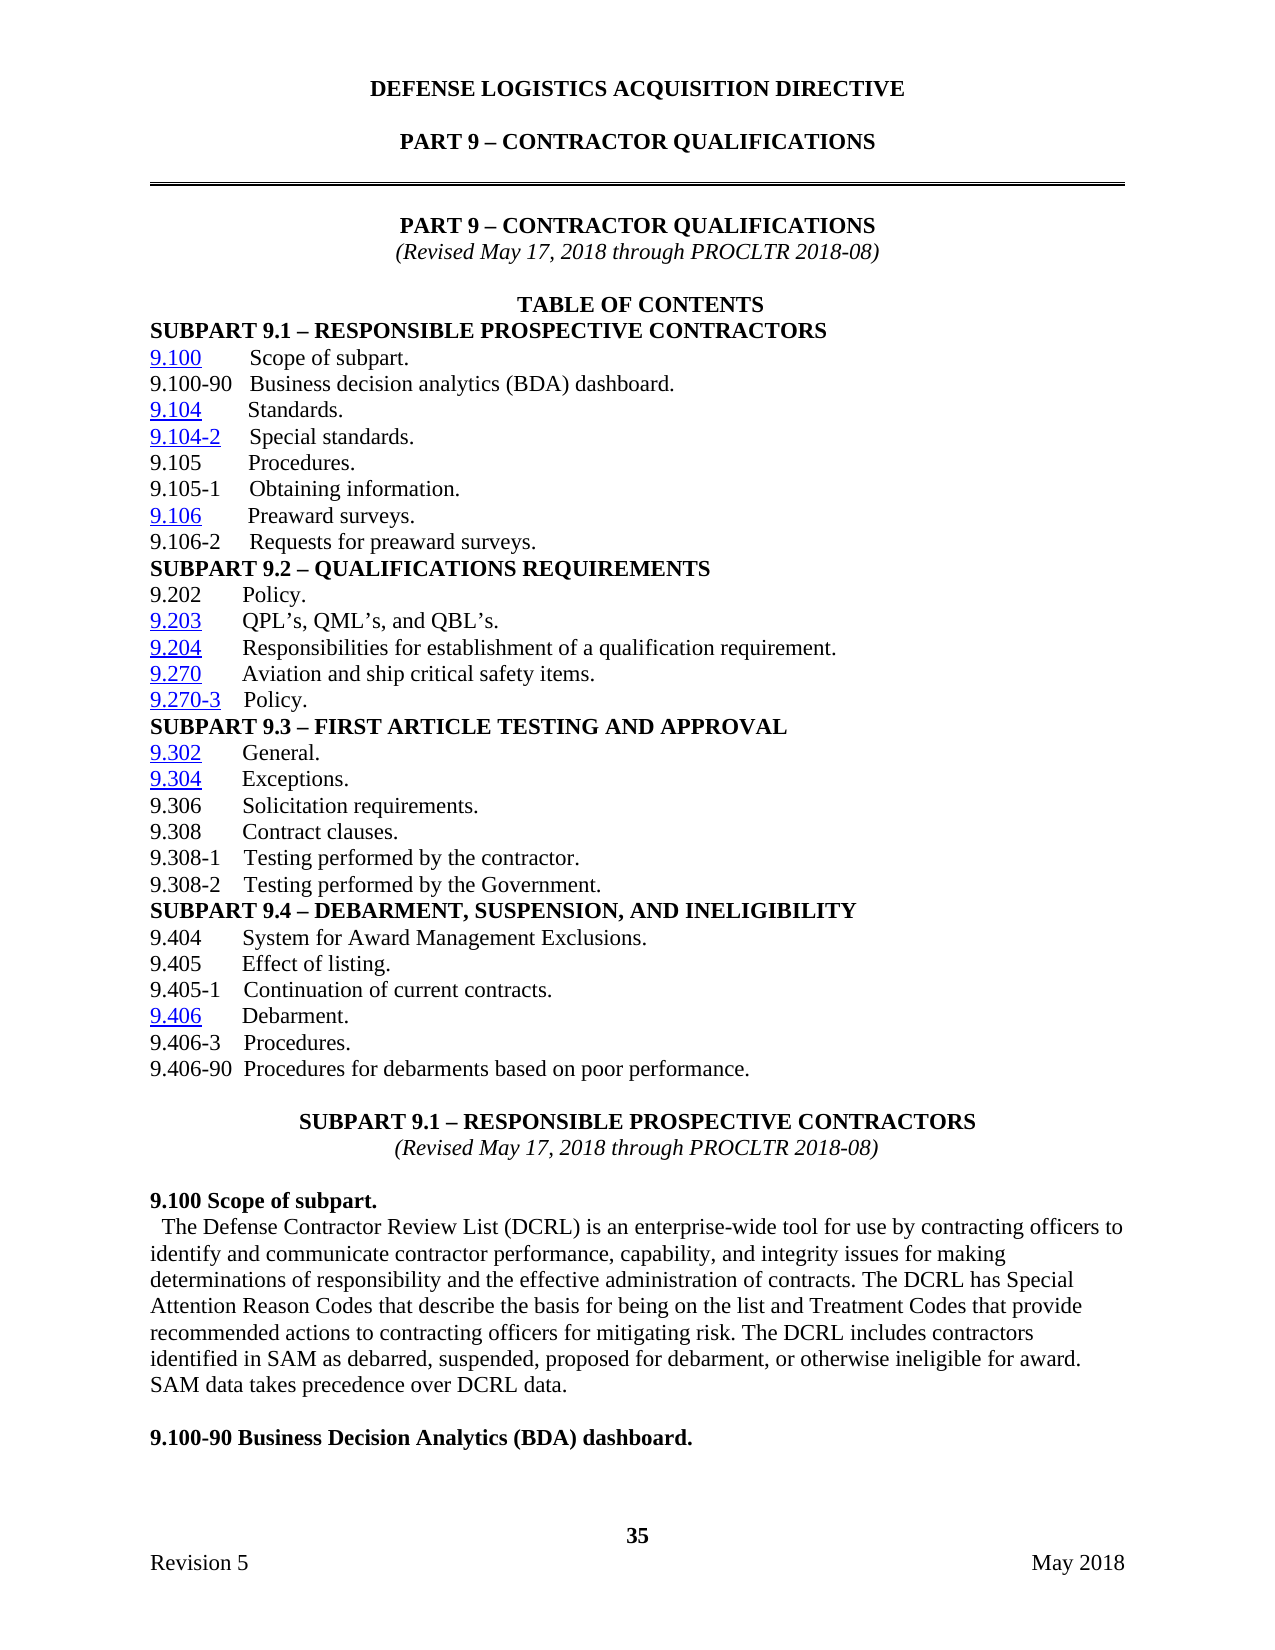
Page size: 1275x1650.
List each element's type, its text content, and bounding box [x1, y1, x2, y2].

text 9.308-2 Testing performed by the Government. [150, 871, 1125, 897]
text 9.202 Policy. [150, 581, 1125, 607]
text 9.404 System for Award Management Exclusions. [150, 923, 1125, 950]
text 9.270-3 Policy. [150, 686, 1125, 713]
text 9.406 Debarment. [150, 1003, 1125, 1029]
text 9.405-1 Continuation of current contracts. [150, 976, 1125, 1003]
text 9.106-2 Requests for preaward surveys. [150, 528, 1125, 554]
text 9.203 QPL’s, QML’s, and QBL’s. [150, 607, 1125, 634]
text 9.306 Solicitation requirements. [150, 792, 1125, 818]
text 9.106 Preaward surveys. [150, 502, 1125, 528]
text 9.105-1 Obtaining information. [150, 476, 1125, 502]
text 9.105 Procedures. [150, 449, 1125, 476]
text (Revised May 17, 2018 through PROCLTR 2018-08) [150, 1134, 1125, 1161]
text 9.100 Scope of subpart. [150, 344, 1125, 370]
text 9.308-1 Testing performed by the contractor. [150, 844, 1125, 871]
text SUBPART 9.1 – RESPONSIBLE PROSPECTIVE CONTRACTORS [150, 1108, 1125, 1134]
text SUBPART 9.2 – QUALIFICATIONS REQUIREMENTS [150, 554, 1125, 581]
text 9.100-90 Business Decision Analytics (BDA) dashboard. [150, 1424, 1125, 1451]
text The Defense Contractor Review List (DCRL) is an enterprise-wide tool for use by contracting officers to identify and communicate contractor performance, capability, and integrity issues for making determinations of responsibility and the effective administration of contracts. The DCRL has Special Attention Reason Codes that describe the basis for being on the list and Treatment Codes that provide recommended actions to contracting officers for mitigating risk. The DCRL includes contractors identified in SAM as debarred, suspended, proposed for debarment, or otherwise ineligible for award. SAM data takes precedence over DCRL data. [150, 1213, 1125, 1398]
text 9.100 Scope of subpart. [150, 1187, 1125, 1213]
text 9.270 Aviation and ship critical safety items. [150, 660, 1125, 686]
text 9.104-2 Special standards. [150, 423, 1125, 449]
text 9.104 Standards. [150, 396, 1125, 423]
text (Revised May 17, 2018 through PROCLTR 2018-08) [150, 238, 1125, 265]
text 9.406-3 Procedures. [150, 1029, 1125, 1055]
text 9.302 General. [150, 739, 1125, 765]
text 9.100-90 Business decision analytics (BDA) dashboard. [150, 370, 1125, 396]
text 9.204 Responsibilities for establishment of a qualification requirement. [150, 634, 1125, 660]
text 9.308 Contract clauses. [150, 818, 1125, 844]
text SUBPART 9.1 – RESPONSIBLE PROSPECTIVE CONTRACTORS [150, 317, 1125, 344]
text 9.304 Exceptions. [150, 765, 1125, 792]
text 9.405 Effect of listing. [150, 950, 1125, 976]
text TABLE OF CONTENTS [150, 291, 1125, 317]
text SUBPART 9.3 – FIRST ARTICLE TESTING AND APPROVAL [150, 713, 1125, 739]
text SUBPART 9.4 – DEBARMENT, SUSPENSION, AND INELIGIBILITY [150, 897, 1125, 923]
text PART 9 – CONTRACTOR QUALIFICATIONS [150, 212, 1125, 238]
text 9.406-90 Procedures for debarments based on poor performance. [150, 1055, 1125, 1082]
